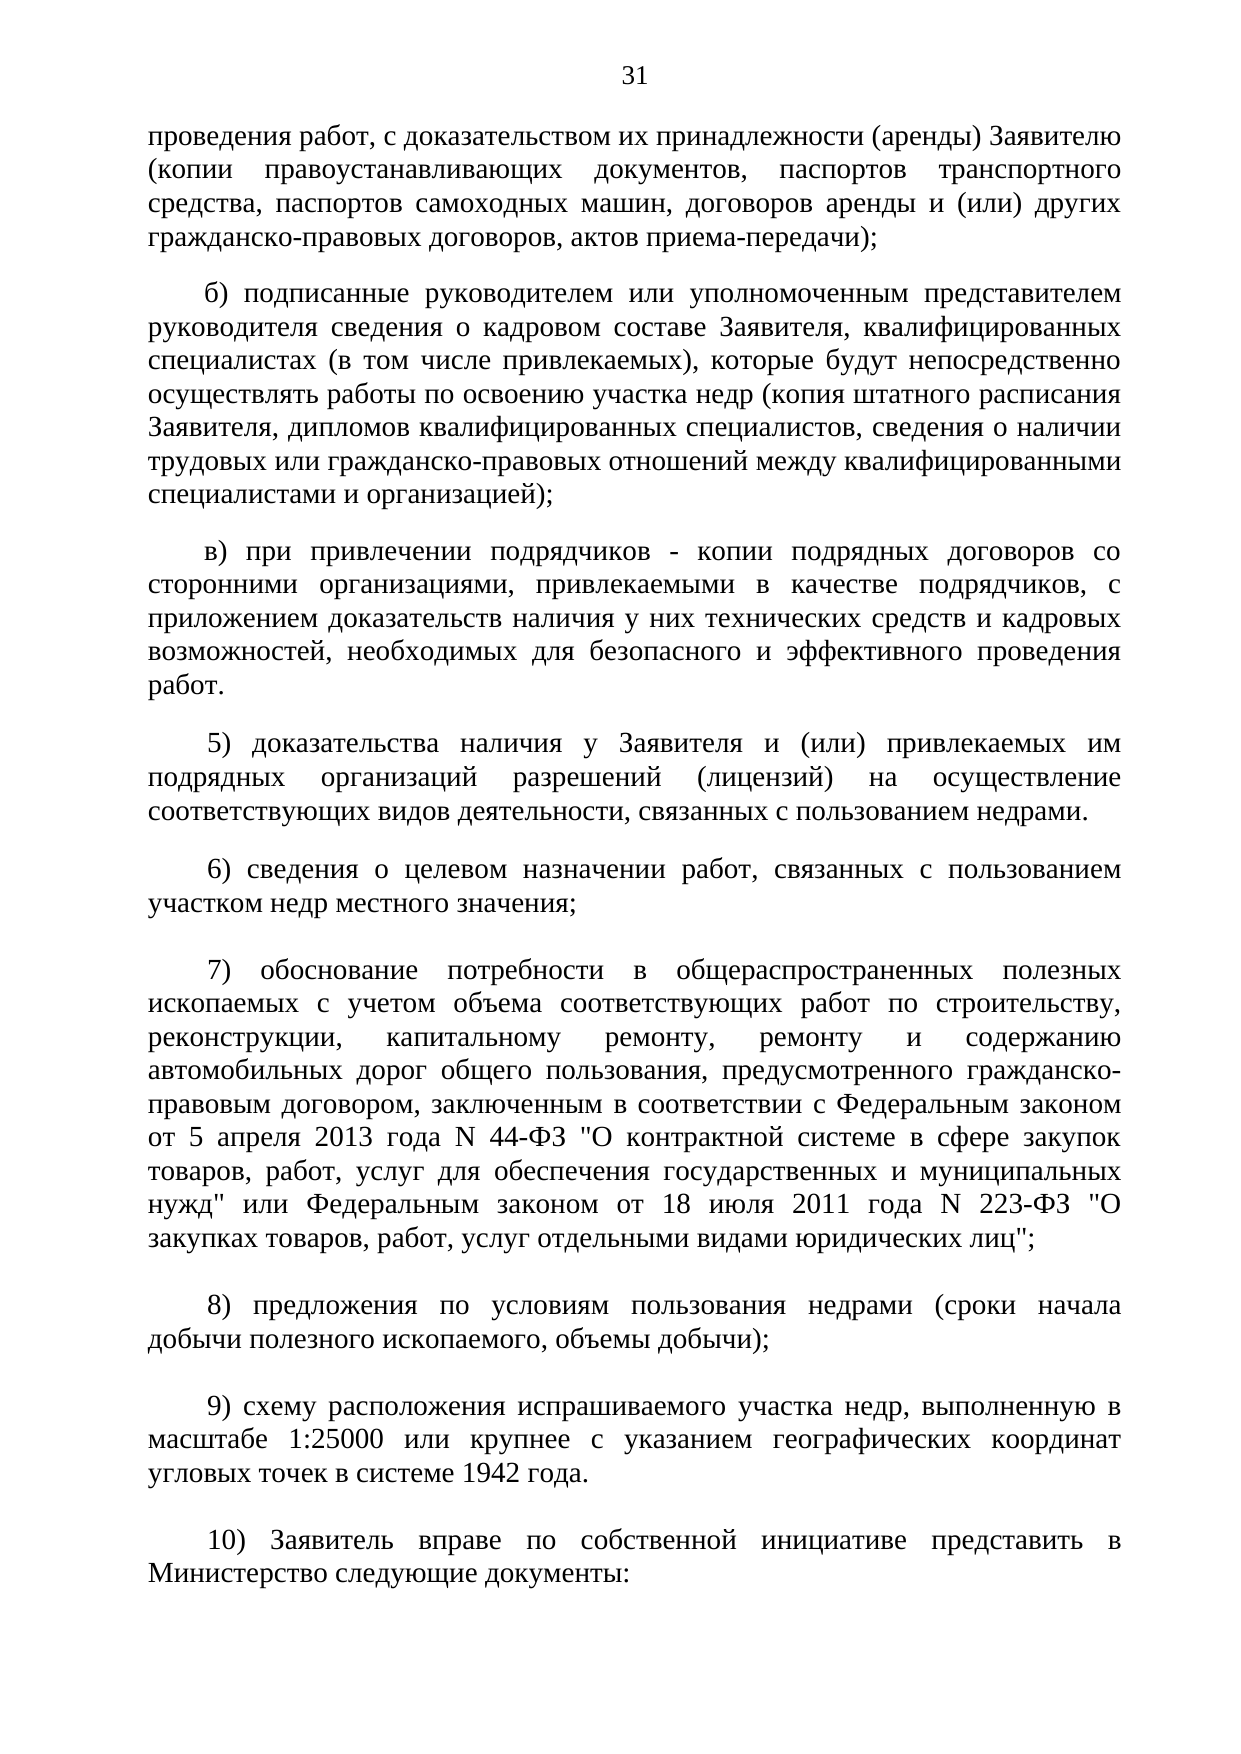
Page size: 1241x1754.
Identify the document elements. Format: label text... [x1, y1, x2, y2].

text 7) обоснование потребности в общераспространенных полезных ископаемых с учетом объема соответствующих работ по строительству, реконструкции, капитальному ремонту, ремонту и содержанию автомобильных дорог общего пользования, предусмотренного гражданско-правовым договором, заключенным в соответствии с Федеральным законом от 5 апреля 2013 года N 44-ФЗ "О контрактной системе в сфере закупок товаров, работ, услуг для обеспечения государственных и муниципальных нужд" или Федеральным законом от 18 июля 2011 года N 223-ФЗ "О закупках товаров, работ, услуг отдельными видами юридических лиц"; [148, 952, 1122, 1254]
text 10) Заявитель вправе по собственной инициативе представить в Министерство следующие документы: [148, 1522, 1122, 1589]
text б) подписанные руководителем или уполномоченным представителем руководителя сведения о кадровом составе Заявителя, квалифицированных специалистах (в том числе привлекаемых), которые будут непосредственно осуществлять работы по освоению участка недр (копия штатного расписания Заявителя, дипломов квалифицированных специалистов, сведения о наличии трудовых или гражданско-правовых отношений между квалифицированными специалистами и организацией); [148, 275, 1122, 510]
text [148, 118, 1122, 252]
text 8) предложения по условиям пользования недрами (сроки начала добычи полезного ископаемого, объемы добычи); [148, 1287, 1122, 1354]
text 5) доказательства наличия у Заявителя и (или) привлекаемых им подрядных организаций разрешений (лицензий) на осуществление соответствующих видов деятельности, связанных с пользованием недрами. [148, 726, 1122, 826]
text 9) схему расположения испрашиваемого участка недр, выполненную в масштабе 1:25000 или крупнее с указанием географических координат угловых точек в системе 1942 года. [148, 1388, 1122, 1488]
text 6) сведения о целевом назначении работ, связанных с пользованием участком недр местного значения; [148, 851, 1122, 918]
text в) при привлечении подрядчиков - копии подрядных договоров со сторонними организациями, привлекаемыми в качестве подрядчиков, с приложением доказательств наличия у них технических средств и кадровых возможностей, необходимых для безопасного и эффективного проведения работ. [148, 533, 1122, 701]
